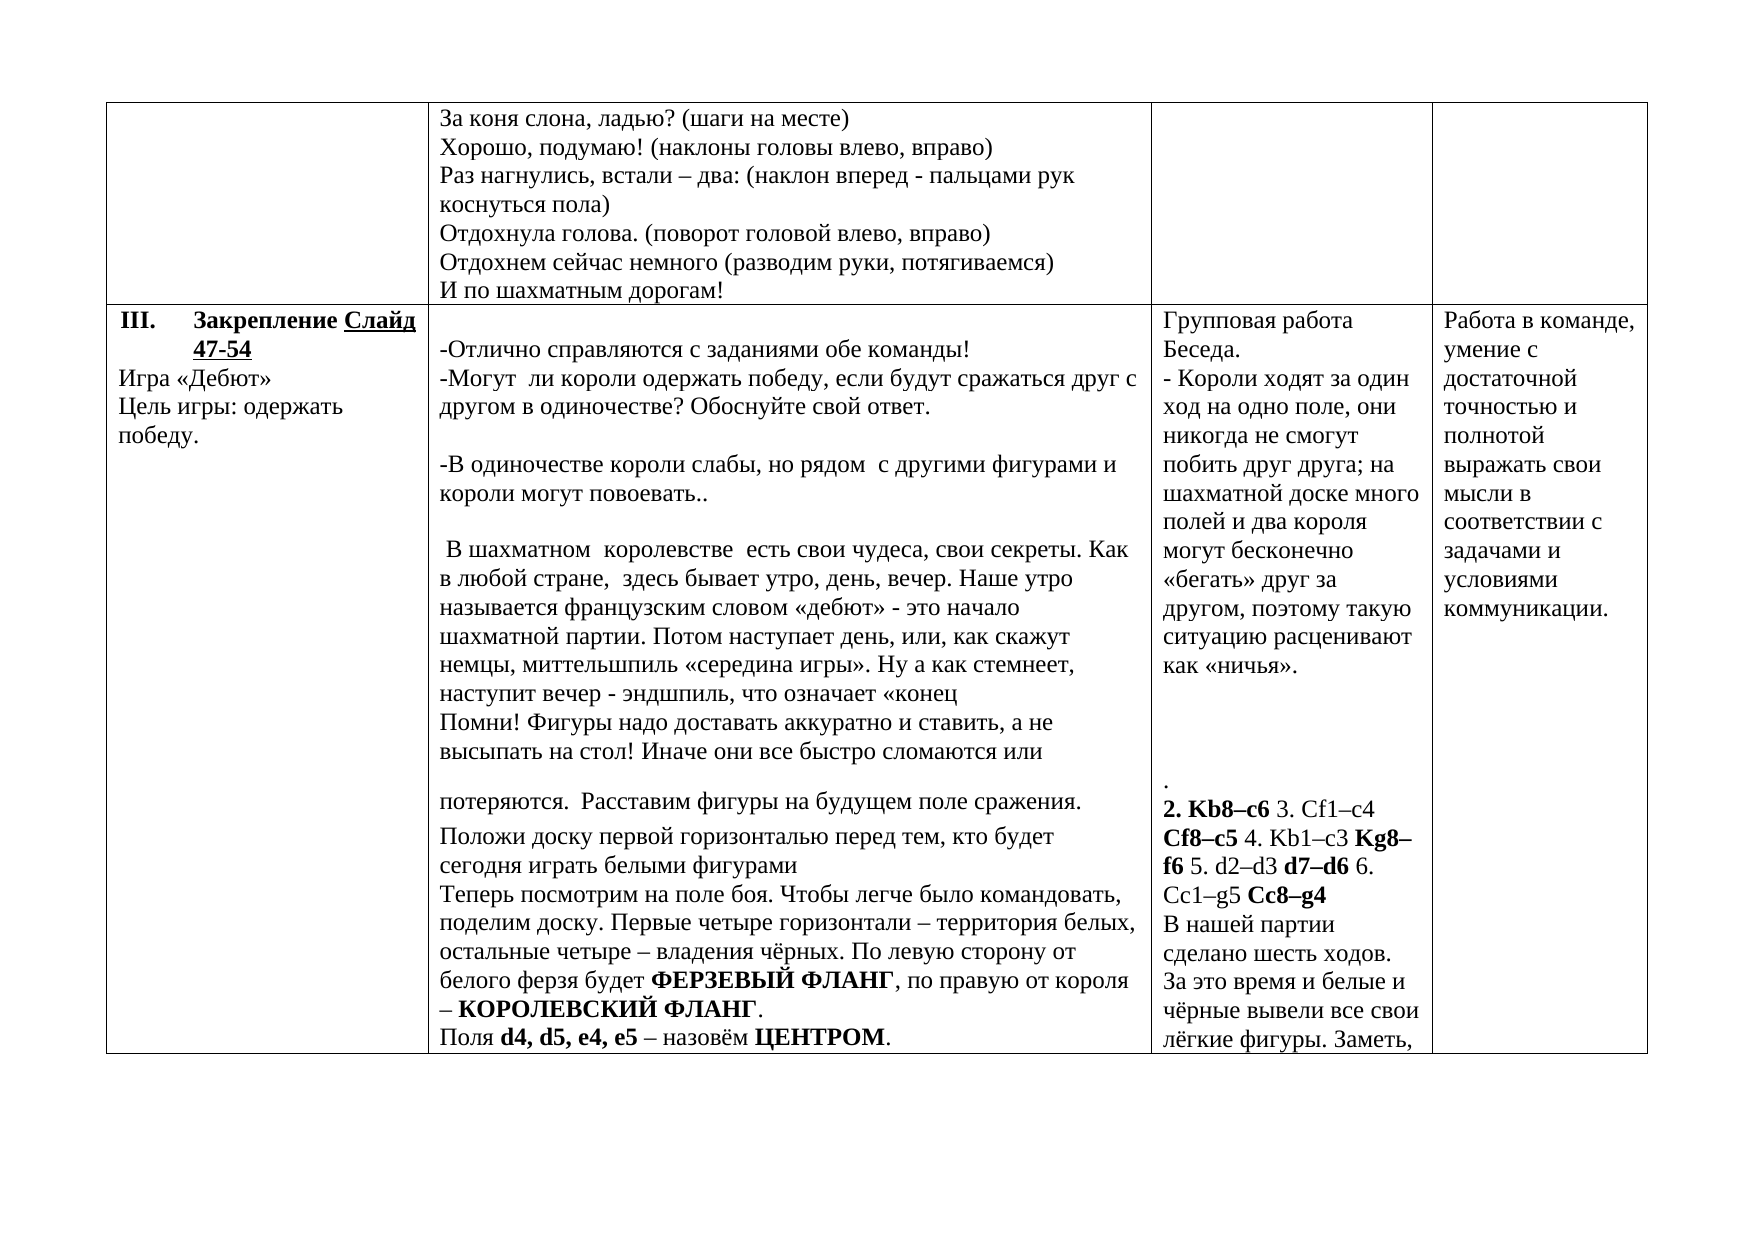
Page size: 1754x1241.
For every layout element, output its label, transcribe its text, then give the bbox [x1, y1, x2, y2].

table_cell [107, 103, 428, 304]
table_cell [1433, 103, 1647, 304]
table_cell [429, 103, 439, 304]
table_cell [1152, 305, 1432, 1053]
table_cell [429, 305, 1151, 1053]
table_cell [107, 305, 428, 1053]
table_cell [1152, 103, 1432, 304]
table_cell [1433, 305, 1647, 1053]
